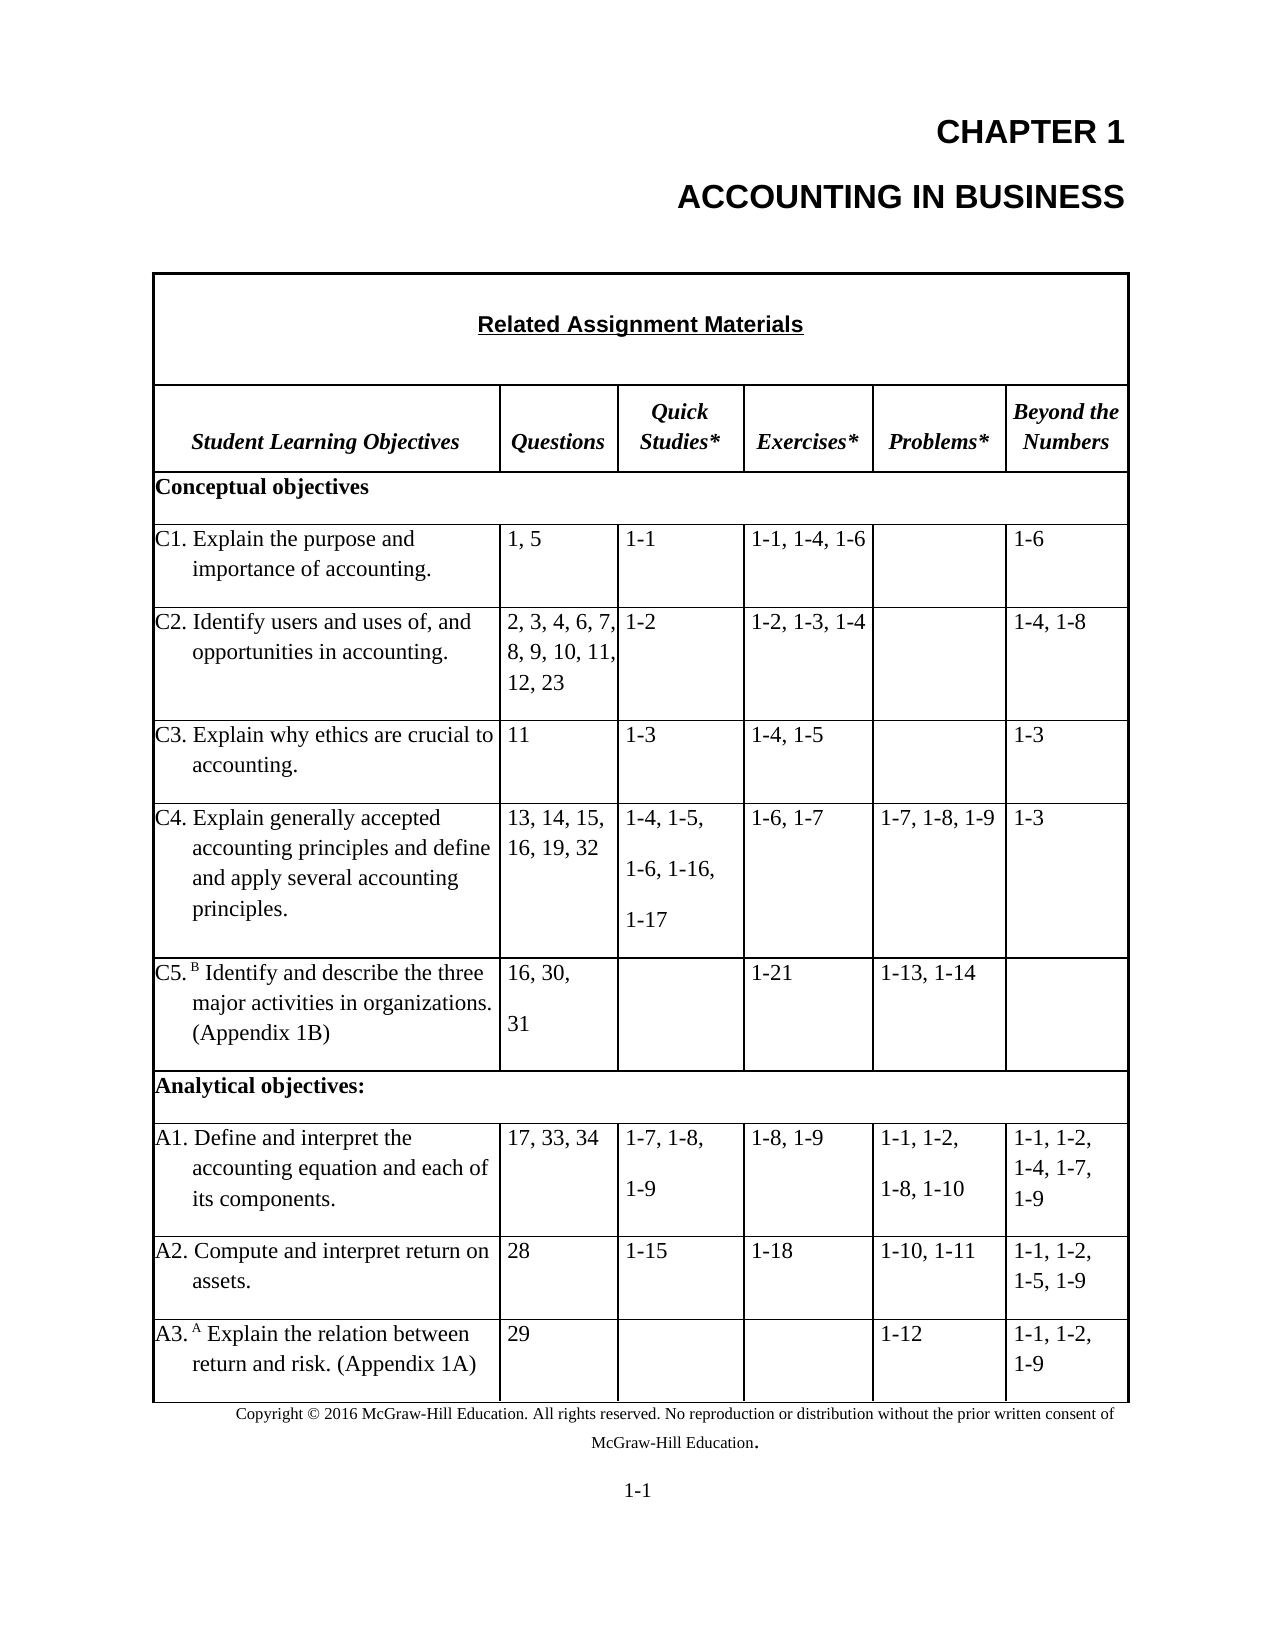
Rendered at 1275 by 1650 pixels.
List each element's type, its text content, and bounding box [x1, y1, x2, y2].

table_cell 1, 5 [501, 525, 617, 607]
title Accounting in Business [150, 177, 1125, 216]
table_cell 1-2 [619, 608, 743, 719]
table_cell 1-6 [1007, 525, 1127, 607]
table_cell 1-3 [1007, 721, 1127, 802]
table_cell 1-13, 1-14 [874, 959, 1005, 1070]
text cHAPTER 1 [150, 112, 1125, 151]
table_cell Student Learning Objectives [155, 386, 499, 471]
table_cell 1-15 [619, 1237, 743, 1318]
table_cell C4. Explain generally accepted accounting principles and define and apply several accounting principles. [155, 804, 499, 957]
table_header Related Assignment Materials [155, 275, 1127, 384]
table_cell [874, 721, 1005, 802]
table_cell 1-6, 1-7 [745, 804, 872, 957]
table_cell 1-2, 1-3, 1-4 [745, 608, 872, 719]
table_cell Beyond the Numbers [1007, 386, 1127, 471]
table_cell 29 [501, 1320, 617, 1401]
table_cell [619, 959, 743, 1070]
table_cell [874, 525, 1005, 607]
table_cell 28 [501, 1237, 617, 1318]
table_cell 1-12 [874, 1320, 1005, 1401]
table_cell 17, 33, 34 [501, 1124, 617, 1236]
table_cell 1-18 [745, 1237, 872, 1318]
table_cell 2, 3, 4, 6, 7, 8, 9, 10, 11, 12, 23 [501, 608, 617, 719]
table_cell C1. Explain the purpose and importance of accounting. [155, 525, 499, 607]
table_cell A3. A Explain the relation between return and risk. (Appendix 1A) [155, 1320, 499, 1401]
table_cell 1-1 [619, 525, 743, 607]
table_cell Questions [501, 386, 617, 471]
table_cell 1-10, 1-11 [874, 1237, 1005, 1318]
table_cell 1-1, 1-2, 1-9 [1007, 1320, 1127, 1401]
table_cell 11 [501, 721, 617, 802]
table_cell 1-1, 1-2, 1-8, 1-10 [874, 1124, 1005, 1236]
table_cell [745, 1320, 872, 1401]
table_cell 1-4, 1-5 [745, 721, 872, 802]
table_cell Analytical objectives: [155, 1072, 1127, 1123]
table_cell [1007, 959, 1127, 1070]
table_cell 1-21 [745, 959, 872, 1070]
table_cell Exercises* [745, 386, 872, 471]
table_cell 1-8, 1-9 [745, 1124, 872, 1236]
table_cell 1-3 [1007, 804, 1127, 957]
table_cell Problems* [874, 386, 1005, 471]
table_cell 1-7, 1-8, 1-9 [874, 804, 1005, 957]
table_cell 1-1, 1-2, 1-4, 1-7, 1-9 [1007, 1124, 1127, 1236]
table_cell C5. B Identify and describe the three major activities in organizations. (Appendix 1B) [155, 959, 499, 1070]
table_cell 1-7, 1-8, 1-9 [619, 1124, 743, 1236]
table_cell Quick Studies* [619, 386, 743, 471]
table_cell C3. Explain why ethics are crucial to accounting. [155, 721, 499, 802]
table_cell [619, 1320, 743, 1401]
table_cell 13, 14, 15, 16, 19, 32 [501, 804, 617, 957]
table_cell 1-3 [619, 721, 743, 802]
table_cell A1. Define and interpret the accounting equation and each of its components. [155, 1124, 499, 1236]
table_cell Conceptual objectives [155, 473, 1127, 524]
table_cell [874, 608, 1005, 719]
table_cell 16, 30, 31 [501, 959, 617, 1070]
table_cell A2. Compute and interpret return on assets. [155, 1237, 499, 1318]
table_cell 1-4, 1-5, 1-6, 1-16, 1-17 [619, 804, 743, 957]
table_cell 1-4, 1-8 [1007, 608, 1127, 719]
table_cell 1-1, 1-2, 1-5, 1-9 [1007, 1237, 1127, 1318]
table_cell C2. Identify users and uses of, and opportunities in accounting. [155, 608, 499, 719]
table_cell 1-1, 1-4, 1-6 [745, 525, 872, 607]
